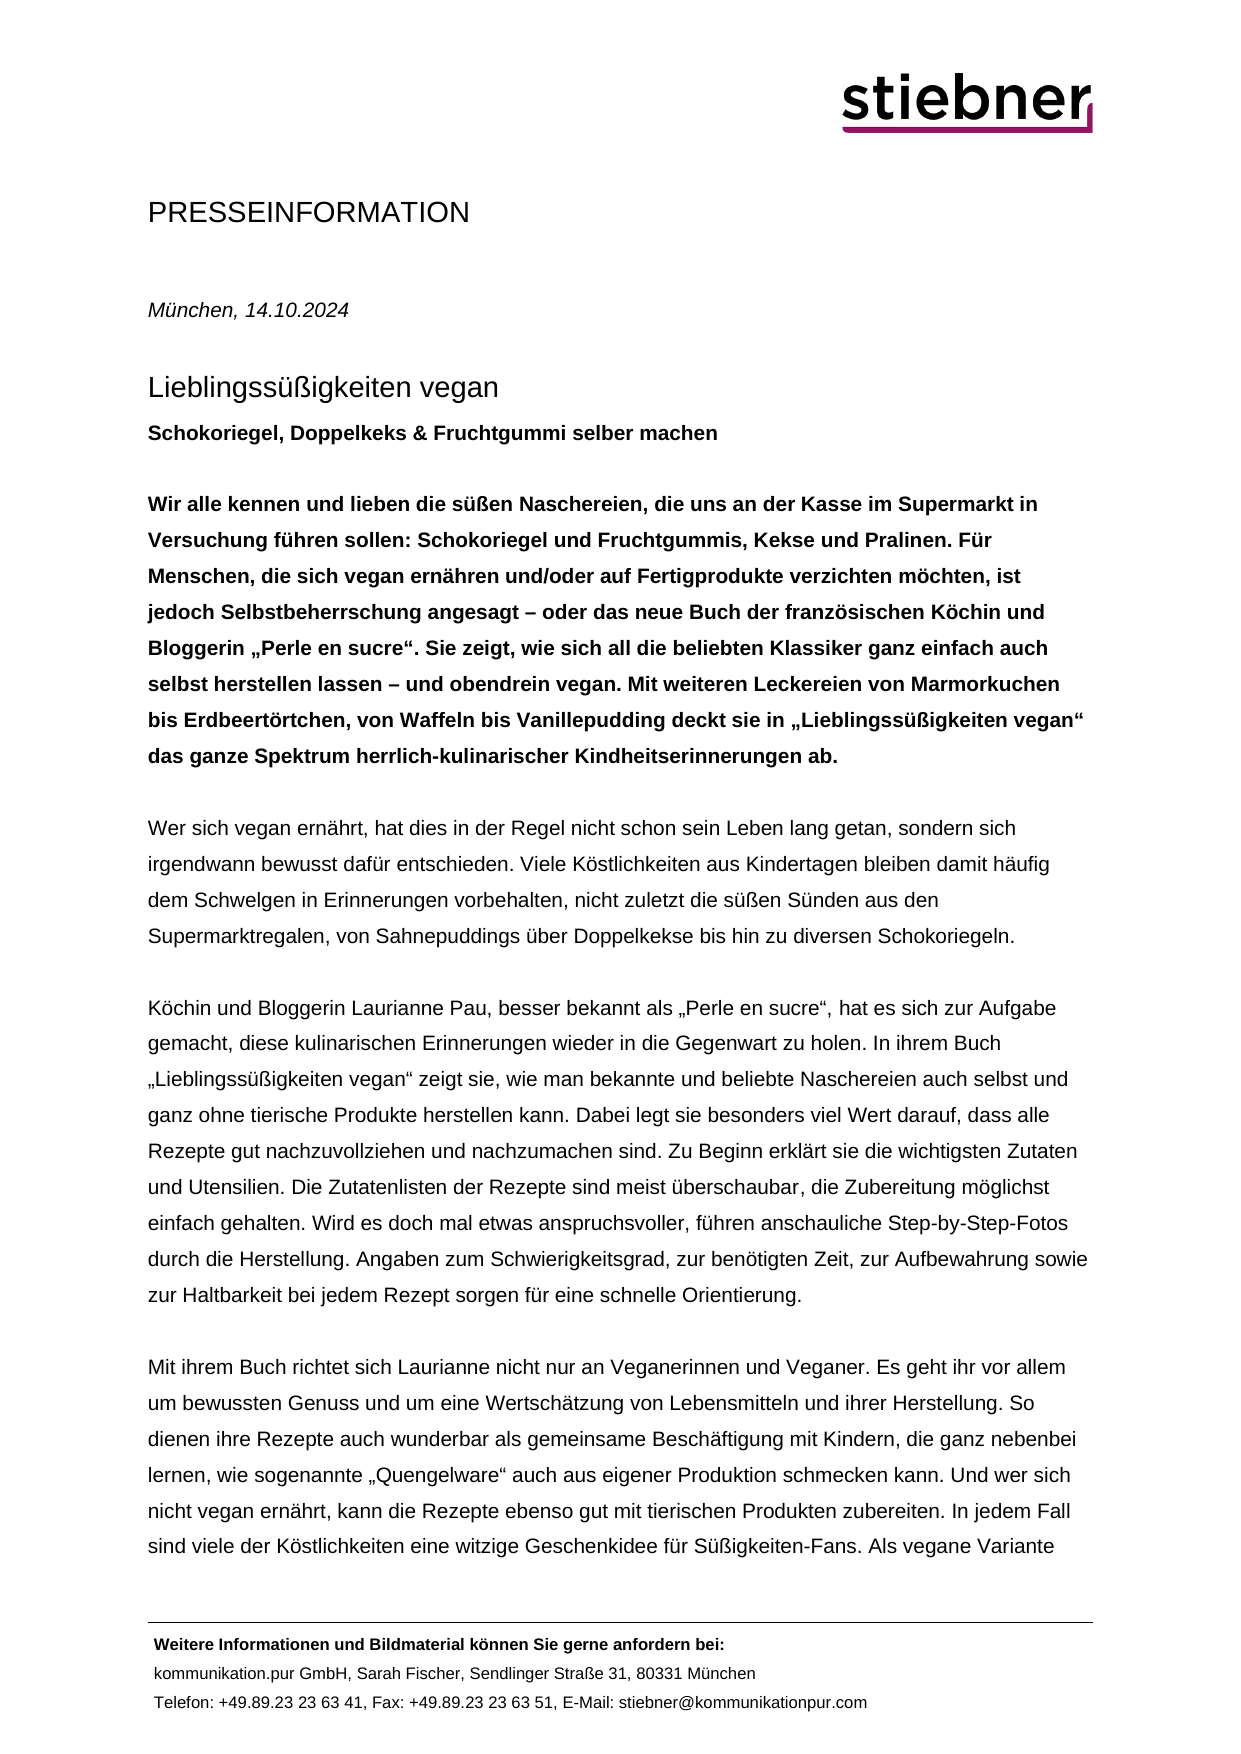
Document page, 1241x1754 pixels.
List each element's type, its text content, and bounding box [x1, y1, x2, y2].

text Schokoriegel, Doppelkeks & Fruchtgummi selber machen [148, 420, 1092, 444]
text Lieblingssüßigkeiten vegan [148, 370, 1092, 403]
text Wir alle kennen und lieben die süßen Naschereien, die uns an der Kasse im Supermarkt in Versuchung führen sollen: Schokoriegel und Fruchtgummis, Kekse und Pralinen. Für Menschen, die sich vegan ernähren und/oder auf Fertigprodukte verzichten möchten, ist jedoch Selbstbeherrschung angesagt – oder das neue Buch der französischen Köchin und Bloggerin „Perle en sucre“. Sie zeigt, wie sich all die beliebten Klassiker ganz einfach auch selbst herstellen lassen – und obendrein vegan. Mit weiteren Leckereien von Marmorkuchen bis Erdbeertörtchen, von Waffeln bis Vanillepudding deckt sie in „Lieblingssüßigkeiten vegan“ das ganze Spektrum herrlich-kulinarischer Kindheitserinnerungen ab. [148, 492, 1092, 768]
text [148, 1355, 1092, 1558]
text München, 14.10.2024 [148, 298, 1092, 322]
text Köchin und Bloggerin Laurianne Pau, besser bekannt als „Perle en sucre“, hat es sich zur Aufgabe gemacht, diese kulinarischen Erinnerungen wieder in die Gegenwart zu holen. In ihrem Buch „Lieblingssüßigkeiten vegan“ zeigt sie, wie man bekannte und beliebte Naschereien auch selbst und ganz ohne tierische Produkte herstellen kann. Dabei legt sie besonders viel Wert darauf, dass alle Rezepte gut nachzuvollziehen und nachzumachen sind. Zu Beginn erklärt sie die wichtigsten Zutaten und Utensilien. Die Zutatenlisten der Rezepte sind meist überschaubar, die Zubereitung möglichst einfach gehalten. Wird es doch mal etwas anspruchsvoller, führen anschauliche Step-by-Step-Fotos durch die Herstellung. Angaben zum Schwierigkeitsgrad, zur benötigten Zeit, zur Aufbewahrung sowie zur Haltbarkeit bei jedem Rezept sorgen für eine schnelle Orientierung. [148, 995, 1092, 1307]
picture [842, 73, 1093, 133]
text Wer sich vegan ernährt, hat dies in der Regel nicht schon sein Leben lang getan, sondern sich irgendwann bewusst dafür entschieden. Viele Köstlichkeiten aus Kindertagen bleiben damit häufig dem Schwelgen in Erinnerungen vorbehalten, nicht zuletzt die süßen Sünden aus den Supermarktregalen, von Sahnepuddings über Doppelkekse bis hin zu diversen Schokoriegeln. [148, 816, 1092, 947]
